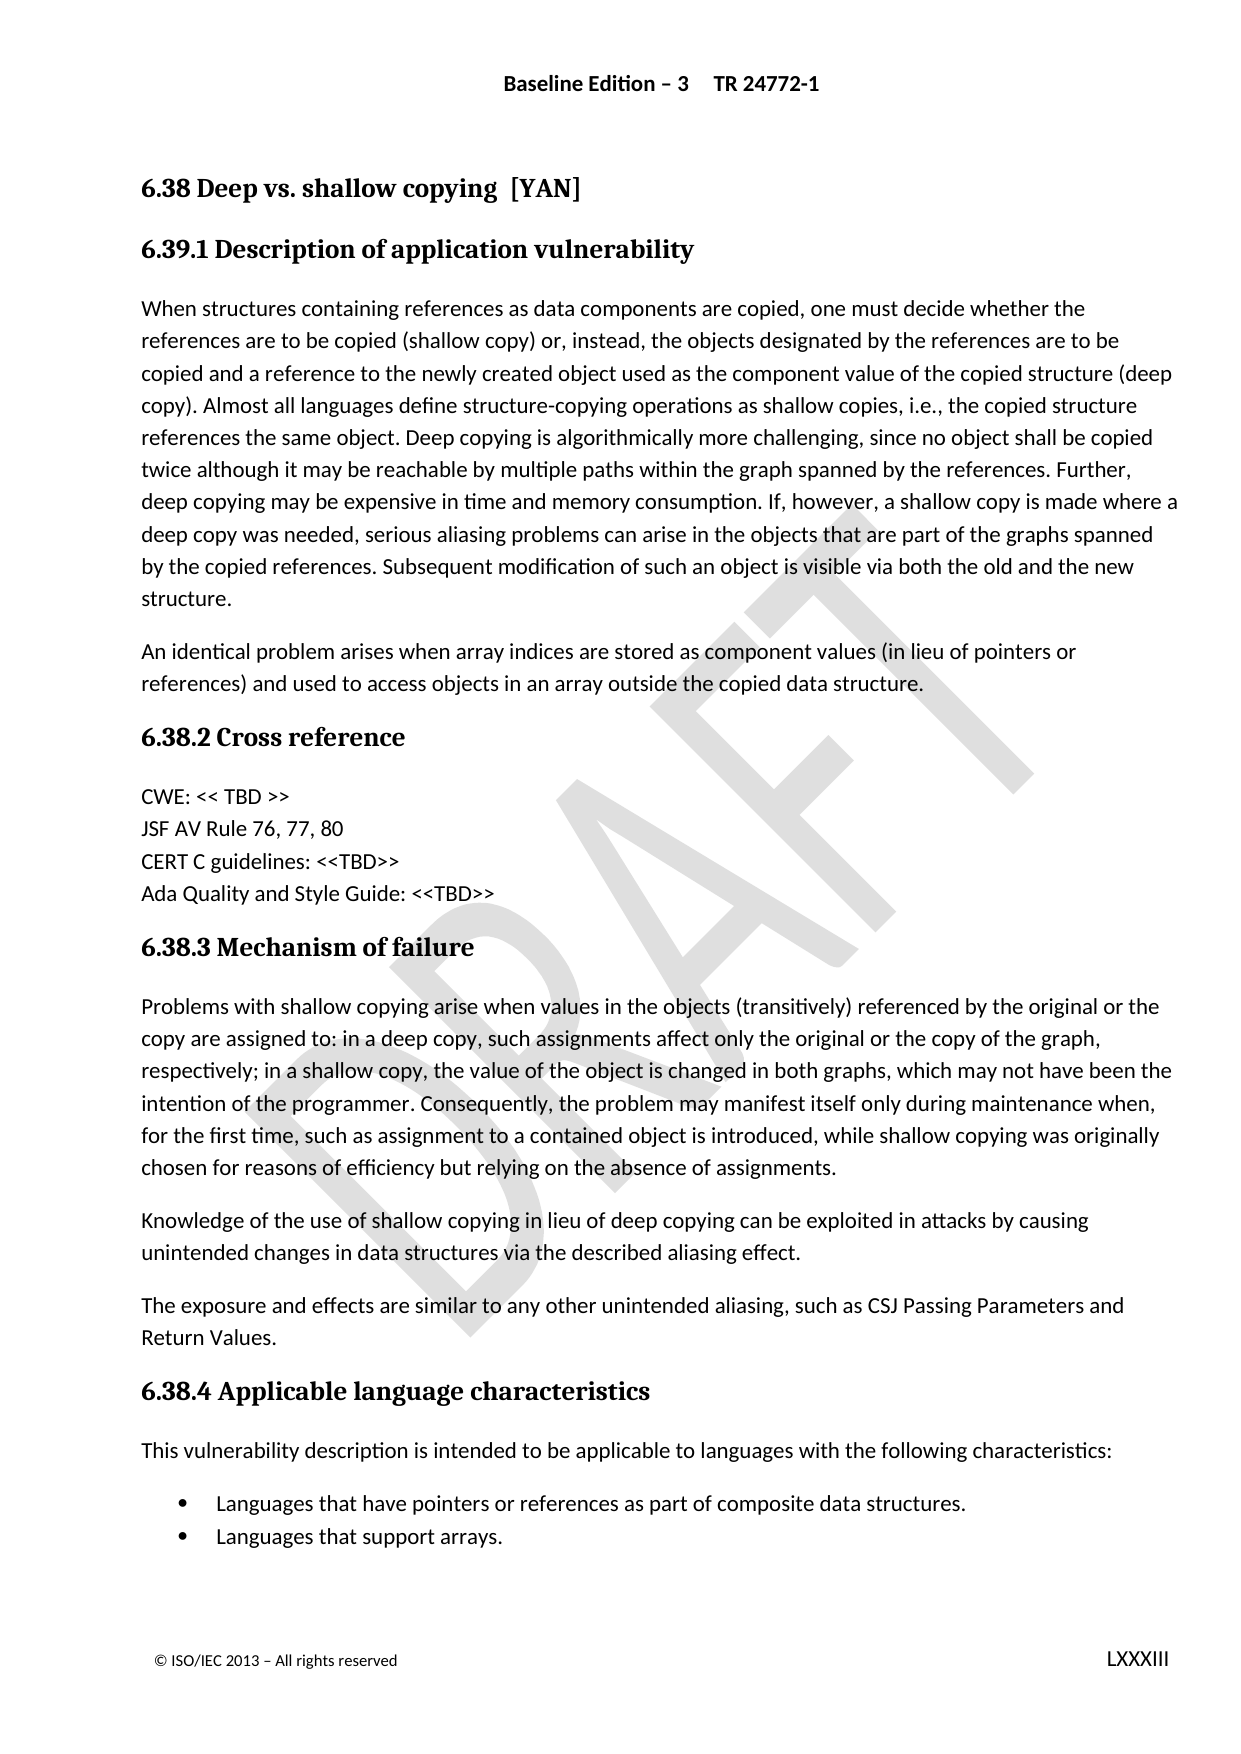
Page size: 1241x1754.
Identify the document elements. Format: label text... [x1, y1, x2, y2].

text CWE: << TBD >> [141, 782, 1182, 810]
text CERT C guidelines: <<TBD>> [141, 847, 1182, 875]
text The exposure and effects are similar to any other unintended aliasing, such as CSJ Passing Parameters and Return Values. [141, 1291, 1182, 1351]
text Ada Quality and Style Guide: <<TBD>> [141, 879, 1182, 907]
subtitle 6.38 Deep vs. shallow copying [YAN] [141, 173, 1182, 205]
list Languages that have pointers or references as part of composite data structures. [178, 1489, 1182, 1518]
list Languages that support arrays. [178, 1522, 1182, 1550]
subtitle 6.38.4 Applicable language characteristics [141, 1376, 1182, 1408]
text An identical problem arises when array indices are stored as component values (in lieu of pointers or references) and used to access objects in an array outside the copied data structure. [141, 637, 1182, 697]
text JSF AV Rule 76, 77, 80 [141, 814, 1182, 843]
subtitle 6.38.3 Mechanism of failure [141, 932, 1182, 963]
text This vulnerability description is intended to be applicable to languages with the following characteristics: [141, 1437, 1182, 1464]
subtitle 6.39.1 Description of application vulnerability [141, 234, 1182, 265]
text Problems with shallow copying arise when values in the objects (transitively) referenced by the original or the copy are assigned to: in a deep copy, such assignments affect only the original or the copy of the graph, respectively; in a shallow copy, the value of the object is changed in both graphs, which may not have been the intention of the programmer. Consequently, the problem may manifest itself only during maintenance when, for the first time, such as assignment to a contained object is introduced, while shallow copying was originally chosen for reasons of efficiency but relying on the absence of assignments. [141, 992, 1182, 1181]
subtitle 6.38.2 Cross reference [141, 722, 1182, 753]
text Knowledge of the use of shallow copying in lieu of deep copying can be exploited in attacks by causing unintended changes in data structures via the described aliasing effect. [141, 1206, 1182, 1266]
text When structures containing references as data components are copied, one must decide whether the references are to be copied (shallow copy) or, instead, the objects designated by the references are to be copied and a reference to the newly created object used as the component value of the copied structure (deep copy). Almost all languages define structure-copying operations as shallow copies, i.e., the copied structure references the same object. Deep copying is algorithmically more challenging, since no object shall be copied twice although it may be reachable by multiple paths within the graph spanned by the references. Further, deep copying may be expensive in time and memory consumption. If, however, a shallow copy is made where a deep copy was needed, serious aliasing problems can arise in the objects that are part of the graphs spanned by the copied references. Subsequent modification of such an object is visible via both the old and the new structure. [141, 294, 1182, 612]
